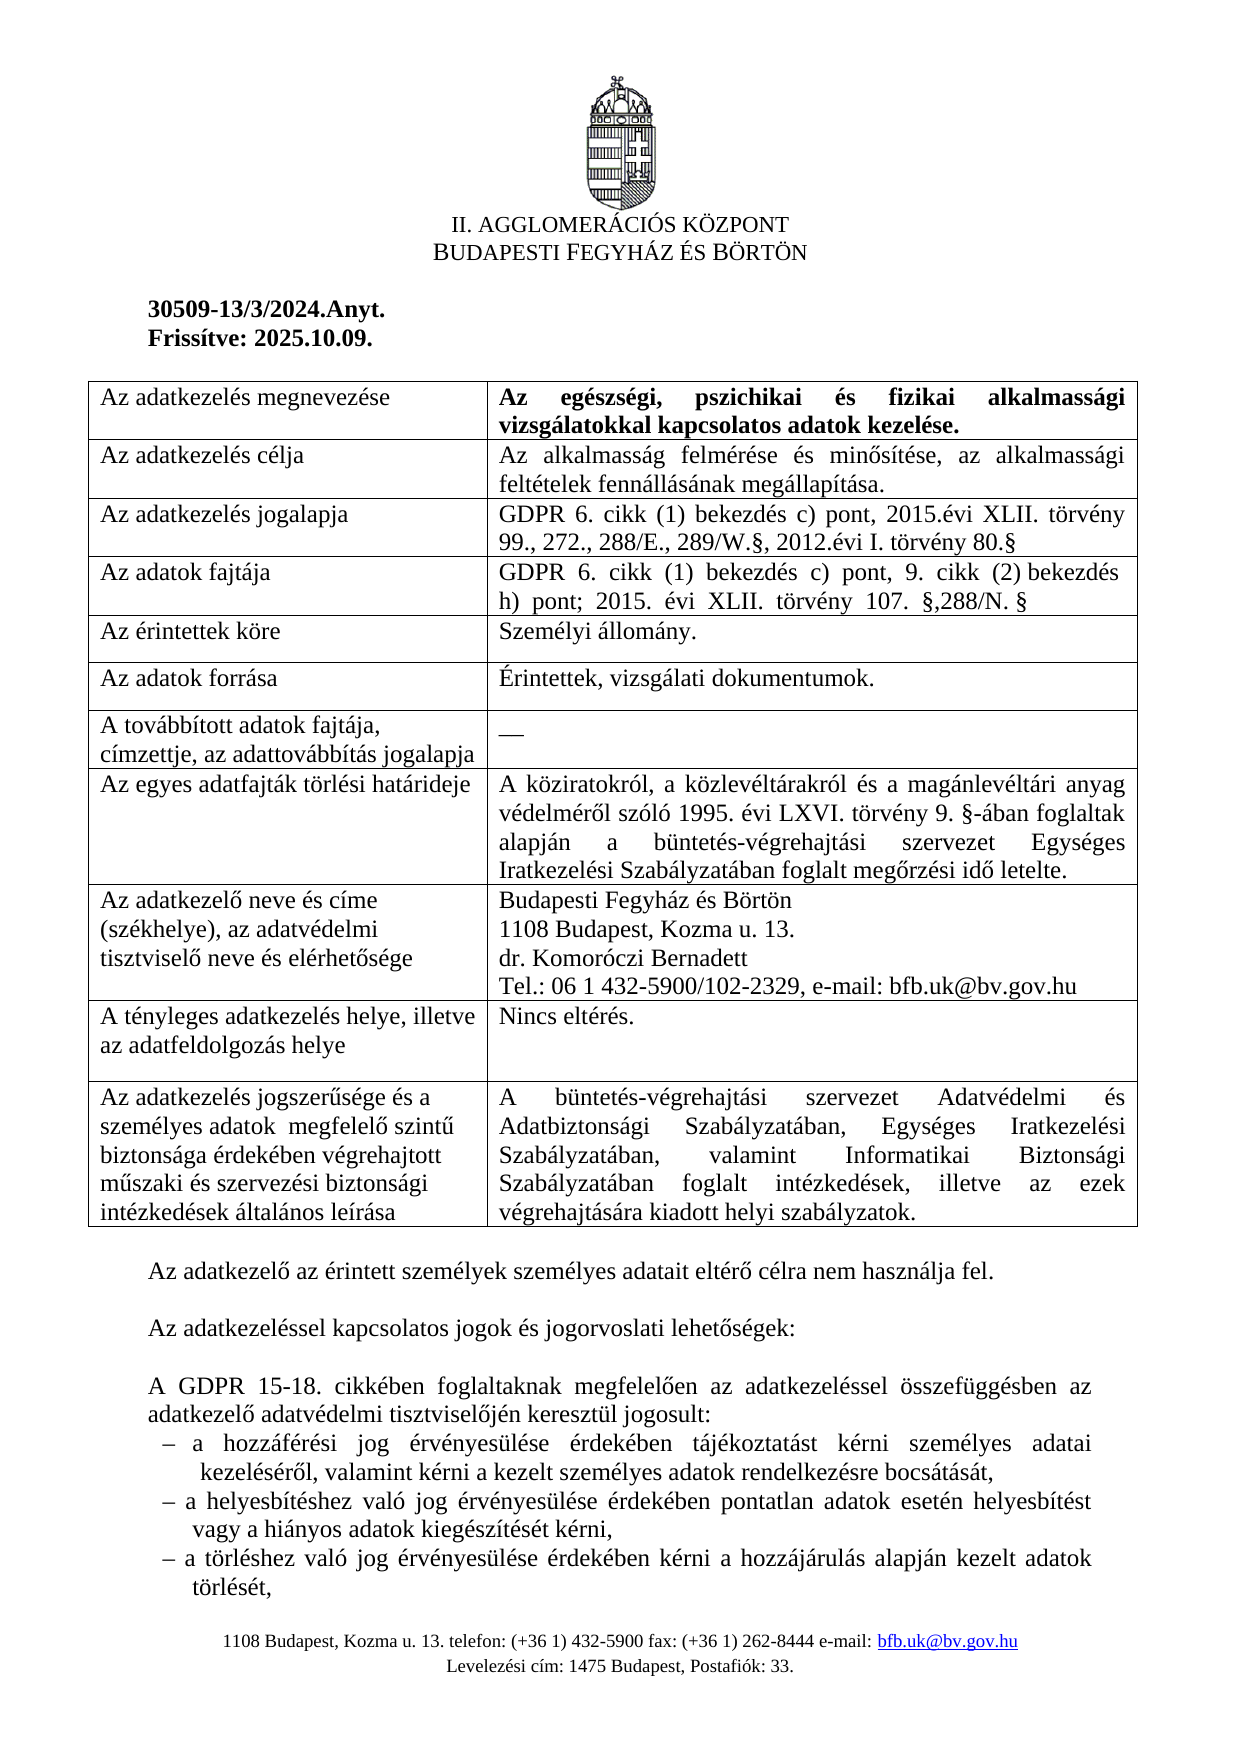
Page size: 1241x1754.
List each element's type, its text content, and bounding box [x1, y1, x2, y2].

table_cell A továbbított adatok fajtája, címzettje, az adattovábbítás jogalapja [89, 711, 487, 768]
text Az adatkezelő az érintett személyek személyes adatait eltérő célra nem használja fel. [148, 1256, 1092, 1284]
table_cell Az adatkezelés jogszerűsége és a személyes adatok megfelelő szintű biztonsága érdekében végrehajtott műszaki és szervezési biztonsági intézkedések általános leírása [89, 1082, 487, 1226]
table_header Az egészségi, pszichikai és fizikai alkalmassági vizsgálatokkal kapcsolatos adatok kezelése. [488, 382, 1137, 439]
table_cell A köziratokról, a közlevéltárakról és a magánlevéltári anyag védelméről szóló 1995. évi LXVI. törvény 9. §-ában foglaltak alapján a büntetés-végrehajtási szervezet Egységes Iratkezelési Szabályzatában foglalt megőrzési idő letelte. [488, 769, 1137, 884]
table_cell Az alkalmasság felmérése és minősítése, az alkalmassági feltételek fennállásának megállapítása. [488, 440, 1137, 498]
table_cell Nincs eltérés. [488, 1001, 1137, 1081]
table_cell A tényleges adatkezelés helye, illetve az adatfeldolgozás helye [89, 1001, 487, 1081]
table_cell Az adatok fajtája [89, 557, 487, 615]
text A GDPR 15-18. cikkében foglaltaknak megfelelően az adatkezeléssel összefüggésben az adatkezelő adatvédelmi tisztviselőjén keresztül jogosult: [148, 1371, 1092, 1428]
list a hozzáférési jog érvényesülése érdekében tájékoztatást kérni személyes adatai kezeléséről, valamint kérni a kezelt személyes adatok rendelkezésre bocsátását, [162, 1428, 1092, 1486]
text – a törléshez való jog érvényesülése érdekében kérni a hozzájárulás alapján kezelt adatok törlését, [162, 1543, 1092, 1601]
table_header Az adatkezelés megnevezése [89, 382, 487, 439]
text 30509-13/3/2024.Anyt. [148, 294, 1092, 323]
table_cell Az adatkezelés célja [89, 440, 487, 498]
text – a helyesbítéshez való jog érvényesülése érdekében pontatlan adatok esetén helyesbítést vagy a hiányos adatok kiegészítését kérni, [162, 1486, 1092, 1543]
table_cell Az egyes adatfajták törlési határideje [89, 769, 487, 884]
table_cell Budapesti Fegyház és Börtön 1108 Budapest, Kozma u. 13. dr. Komoróczi Bernadett Tel.: 06 1 432-5900/102-2329, e-mail: bfb.uk@bv.gov.hu [488, 885, 1137, 1000]
text Az adatkezeléssel kapcsolatos jogok és jogorvoslati lehetőségek: [148, 1313, 1092, 1342]
table_cell Az adatok forrása [89, 663, 487, 709]
table_cell GDPR 6. cikk (1) bekezdés c) pont, 9. cikk (2) bekezdés h) pont; 2015. évi XLII. törvény 107. §,288/N. § [488, 557, 1137, 615]
table_cell Személyi állomány. [488, 616, 1137, 662]
picture [582, 73, 658, 212]
table_cell __ [488, 711, 1137, 768]
text Frissítve: 2025.10.09. [148, 323, 1092, 352]
table_cell Az adatkezelő neve és címe (székhelye), az adatvédelmi tisztviselő neve és elérhetősége [89, 885, 487, 1000]
table_cell Érintettek, vizsgálati dokumentumok. [488, 663, 1137, 709]
table_cell Az érintettek köre [89, 616, 487, 662]
table_cell GDPR 6. cikk (1) bekezdés c) pont, 2015.évi XLII. törvény 99., 272., 288/E., 289/W.§, 2012.évi I. törvény 80.§ [488, 499, 1137, 556]
table_cell A büntetés-végrehajtási szervezet Adatvédelmi és Adatbiztonsági Szabályzatában, Egységes Iratkezelési Szabályzatában, valamint Informatikai Biztonsági Szabályzatában foglalt intézkedések, illetve az ezek végrehajtására kiadott helyi szabályzatok. [488, 1082, 1137, 1226]
table_cell Az adatkezelés jogalapja [89, 499, 487, 556]
